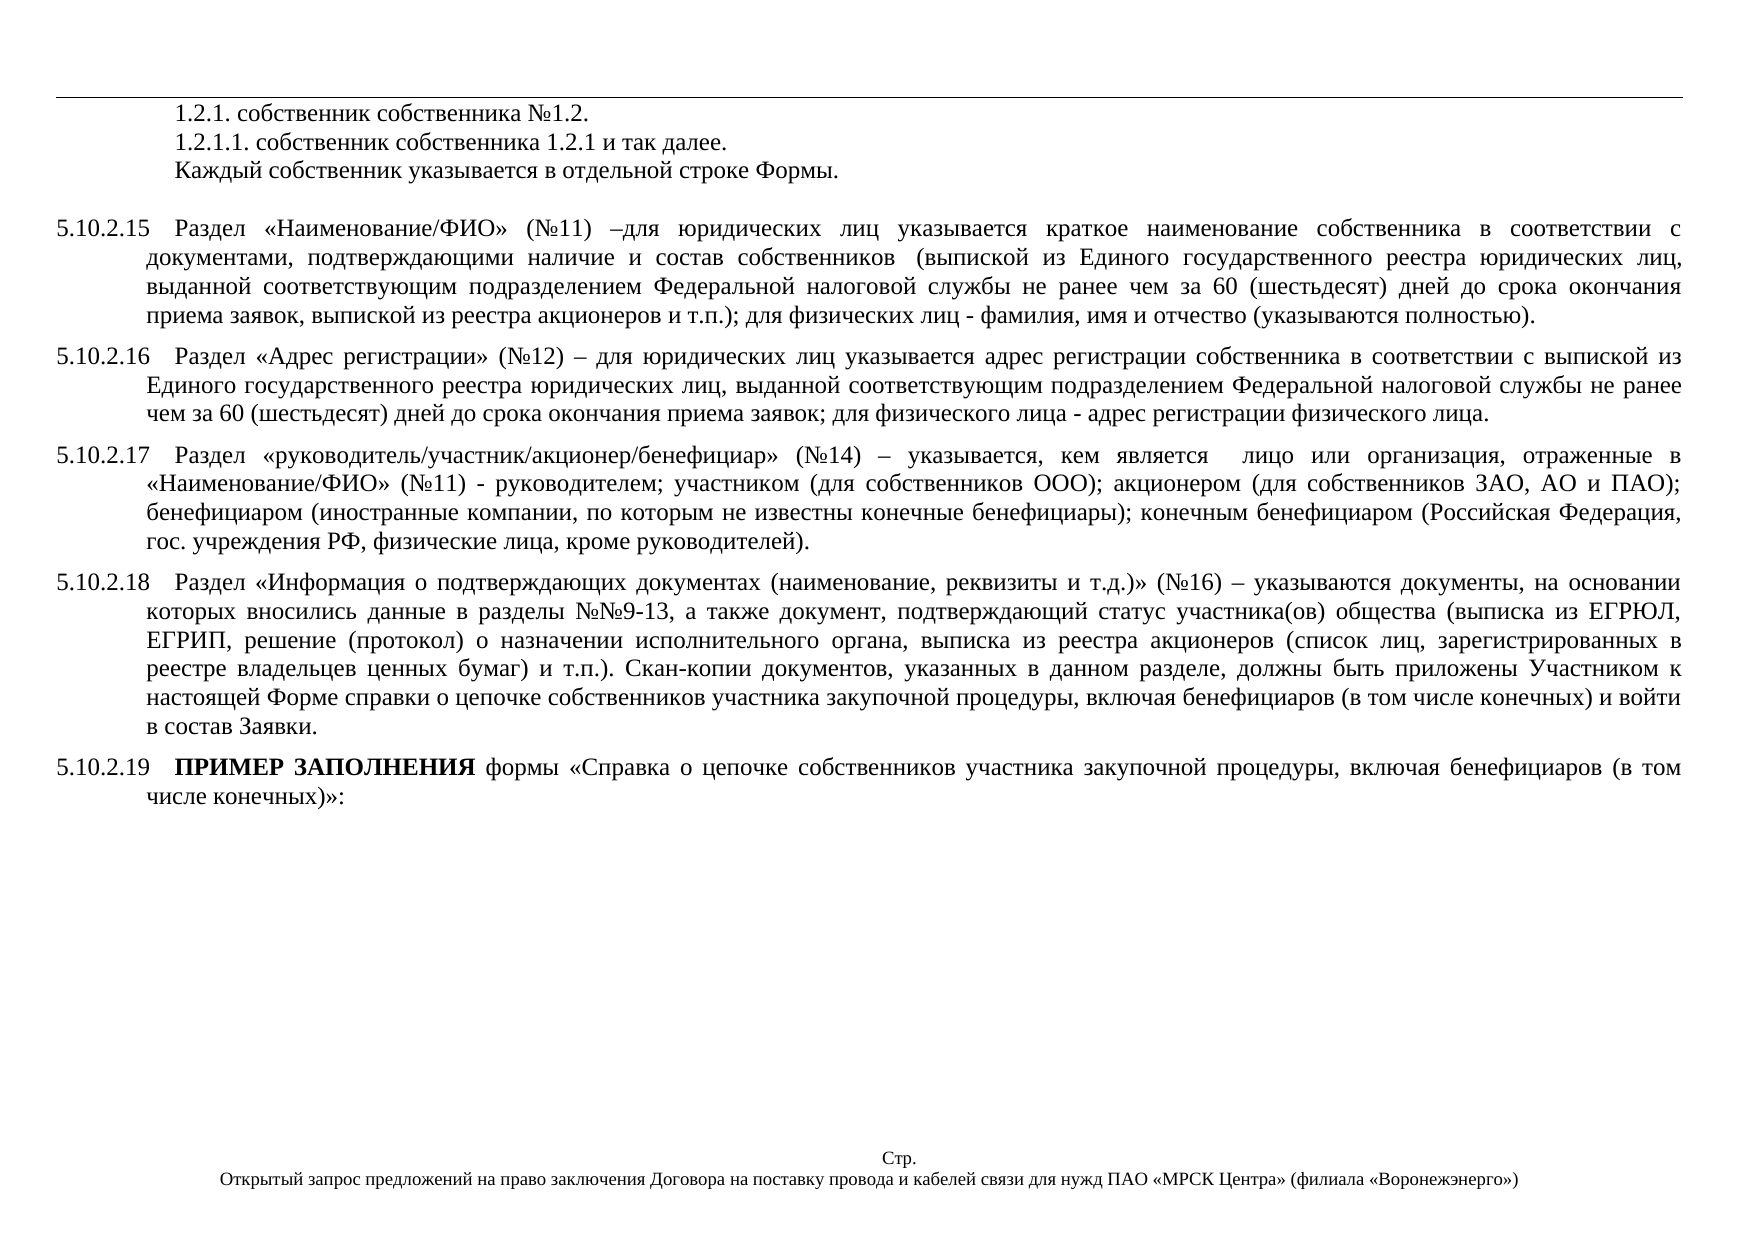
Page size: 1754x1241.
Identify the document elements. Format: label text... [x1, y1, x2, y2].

text 1.2.1.1. собственник собственника 1.2.1 и так далее. [56, 127, 1683, 156]
list Раздел «Адрес регистрации» (№12) – для юридических лиц указывается адрес регистрации собственника в соответствии с выпиской из Единого государственного реестра юридических лиц, выданной соответствующим подразделением Федеральной налоговой службы не ранее чем за 60 (шестьдесят) дней до срока окончания приема заявок; для физического лица - адрес регистрации физического лица. [56, 341, 1683, 427]
text Каждый собственник указывается в отдельной строке Формы. [56, 156, 1683, 184]
list Пример заполнения формы «Справка о цепочке собственников участника закупочной процедуры, включая бенефициаров (в том числе конечных)»: [56, 752, 1683, 810]
list Раздел «руководитель/участник/акционер/бенефициар» (№14) – указывается, кем является лицо или организация, отраженные в «Наименование/ФИО» (№11) - руководителем; участником (для собственников ООО); акционером (для собственников ЗАО, АО и ПАО); бенефициаром (иностранные компании, по которым не известны конечные бенефициары); конечным бенефициаром (Российская Федерация, гос. учреждения РФ, физические лица, кроме руководителей). [56, 440, 1683, 555]
list Раздел «Информация о подтверждающих документах (наименование, реквизиты и т.д.)» (№16) – указываются документы, на основании которых вносились данные в разделы №№9-13, а также документ, подтверждающий статус участника(ов) общества (выписка из ЕГРЮЛ, ЕГРИП, решение (протокол) о назначении исполнительного органа, выписка из реестра акционеров (список лиц, зарегистрированных в реестре владельцев ценных бумаг) и т.п.). Скан-копии документов, указанных в данном разделе, должны быть приложены Участником к настоящей Форме справки о цепочке собственников участника закупочной процедуры, включая бенефициаров (в том числе конечных) и войти в состав Заявки. [56, 567, 1683, 740]
text 1.2.1. собственник собственника №1.2. [56, 98, 1683, 127]
list Раздел «Наименование/ФИО» (№11) –для юридических лиц указывается краткое наименование собственника в соответствии с документами, подтверждающими наличие и состав собственников (выпиской из Единого государственного реестра юридических лиц, выданной соответствующим подразделением Федеральной налоговой службы не ранее чем за 60 (шестьдесят) дней до срока окончания приема заявок, выпиской из реестра акционеров и т.п.); для физических лиц - фамилия, имя и отчество (указываются полностью). [56, 213, 1683, 328]
